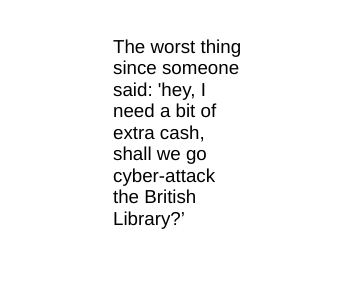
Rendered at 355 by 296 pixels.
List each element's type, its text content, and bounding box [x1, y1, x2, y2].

text The worst thing since someone said: 'hey, I need a bit of extra cash, shall we go cyber-attack the British Library?’ [113, 35, 242, 229]
